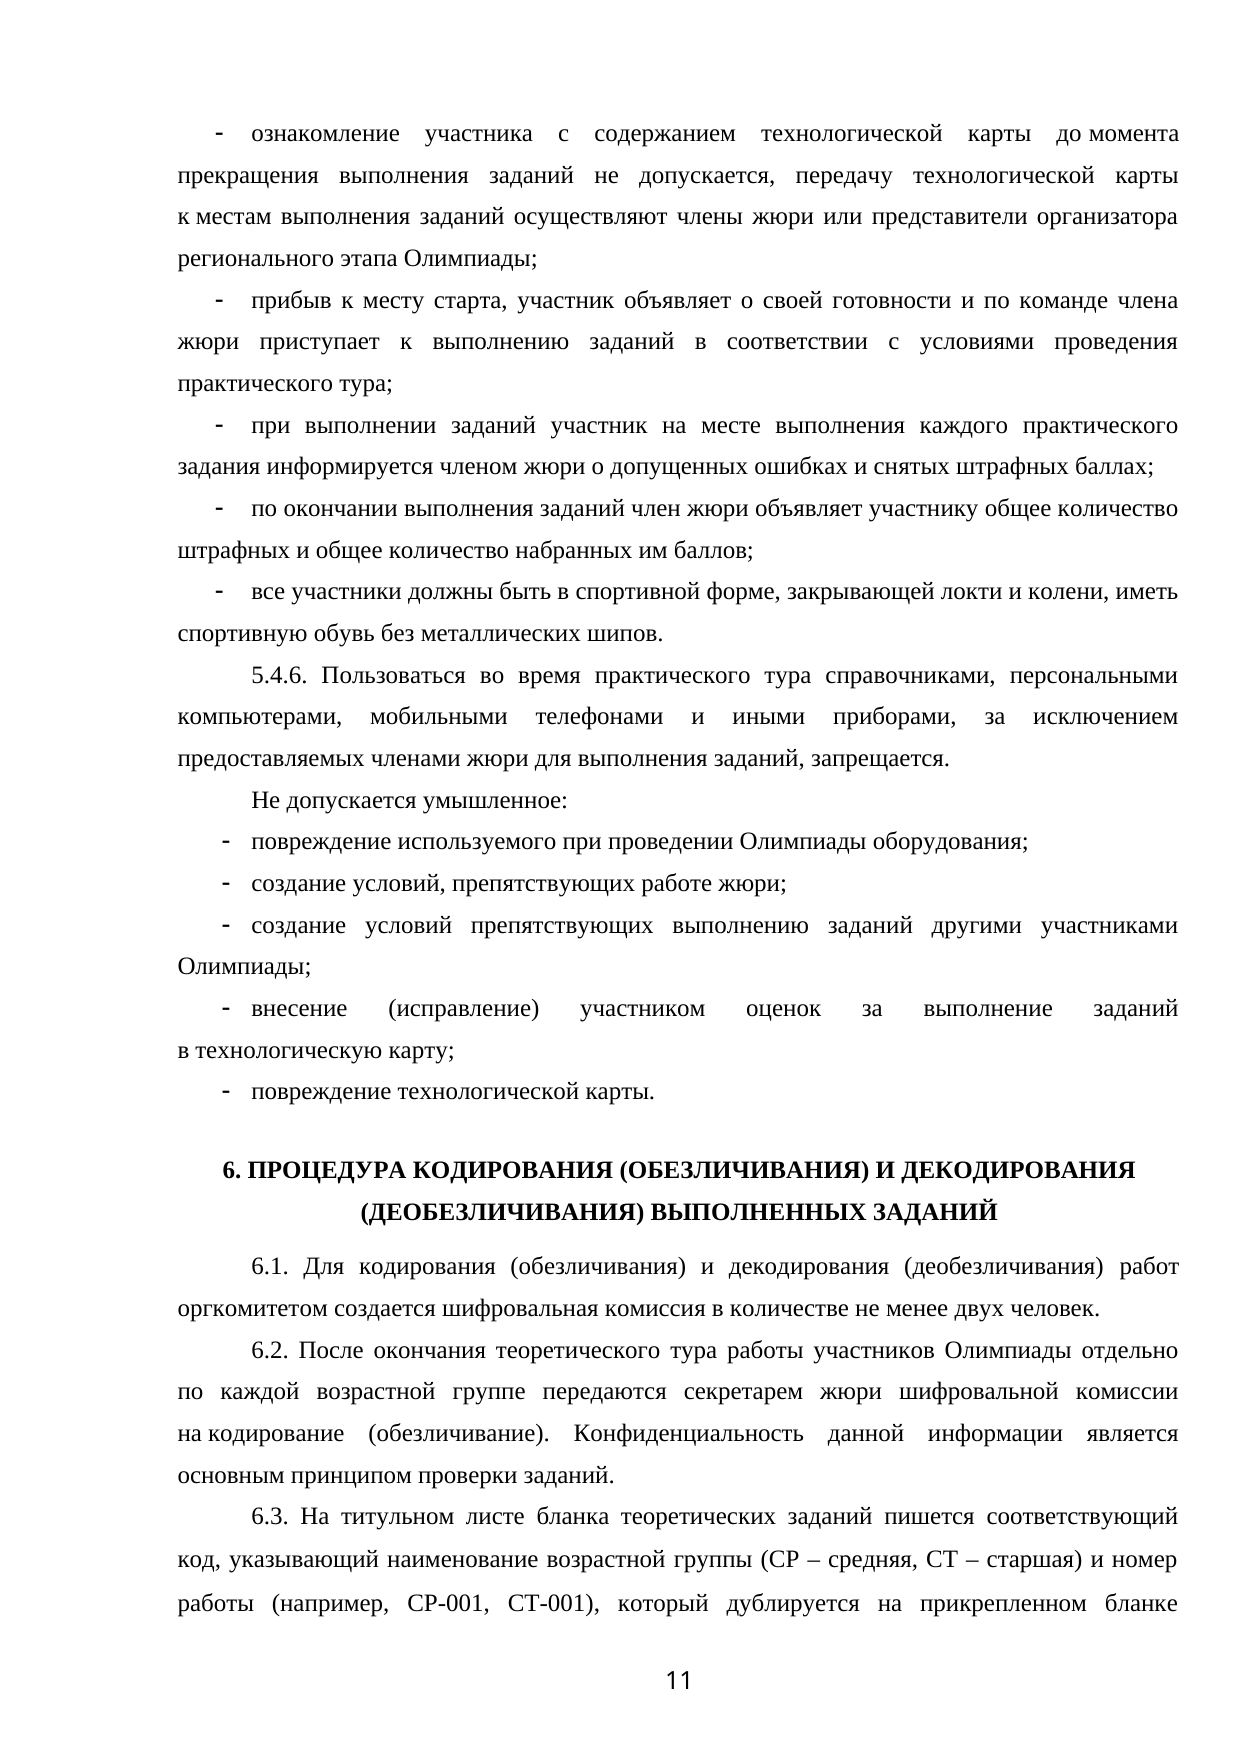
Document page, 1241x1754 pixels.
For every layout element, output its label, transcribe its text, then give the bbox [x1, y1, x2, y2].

list повреждение технологической карты. [177, 1076, 1179, 1105]
list создание условий, препятствующих работе жюри; [177, 868, 1179, 897]
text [177, 1501, 1179, 1616]
text 6. Процедура кодирования (обезличивания) и декодирования (деобезличивания) выполненных заданий [177, 1156, 1181, 1226]
list по окончании выполнения заданий член жюри объявляет участнику общее количество штрафных и общее количество набранных им баллов; [177, 493, 1179, 563]
list все участники должны быть в спортивной форме, закрывающей локти и колени, иметь спортивную обувь без металлических шипов. [177, 576, 1179, 647]
list при выполнении заданий участник на месте выполнения каждого практического задания информируется членом жюри о допущенных ошибках и снятых штрафных баллах; [177, 410, 1179, 480]
list внесение (исправление) участником оценок за выполнение заданий в технологическую карту; [177, 993, 1179, 1063]
text 6.1. Для кодирования (обезличивания) и декодирования (деобезличивания) работ оргкомитетом создается шифровальная комиссия в количестве не менее двух человек. [177, 1251, 1179, 1322]
text Не допускается умышленное: [177, 785, 1179, 813]
list создание условий препятствующих выполнению заданий другими участниками Олимпиады; [177, 910, 1179, 980]
text 5.4.6. Пользоваться во время практического тура справочниками, персональными компьютерами, мобильными телефонами и иными приборами, за исключением предоставляемых членами жюри для выполнения заданий, запрещается. [177, 660, 1179, 772]
list повреждение используемого при проведении Олимпиады оборудования; [177, 826, 1179, 855]
list ознакомление участника с содержанием технологической карты до момента прекращения выполнения заданий не допускается, передачу технологической карты к местам выполнения заданий осуществляют члены жюри или представители организатора регионального этапа Олимпиады; [177, 118, 1179, 272]
text 6.2. После окончания теоретического тура работы участников Олимпиады отдельно по каждой возрастной группе передаются секретарем жюри шифровальной комиссии на кодирование (обезличивание). Конфиденциальность данной информации является основным принципом проверки заданий. [177, 1335, 1179, 1488]
list прибыв к месту старта, участник объявляет о своей готовности и по команде члена жюри приступает к выполнению заданий в соответствии с условиями проведения практического тура; [177, 285, 1179, 397]
